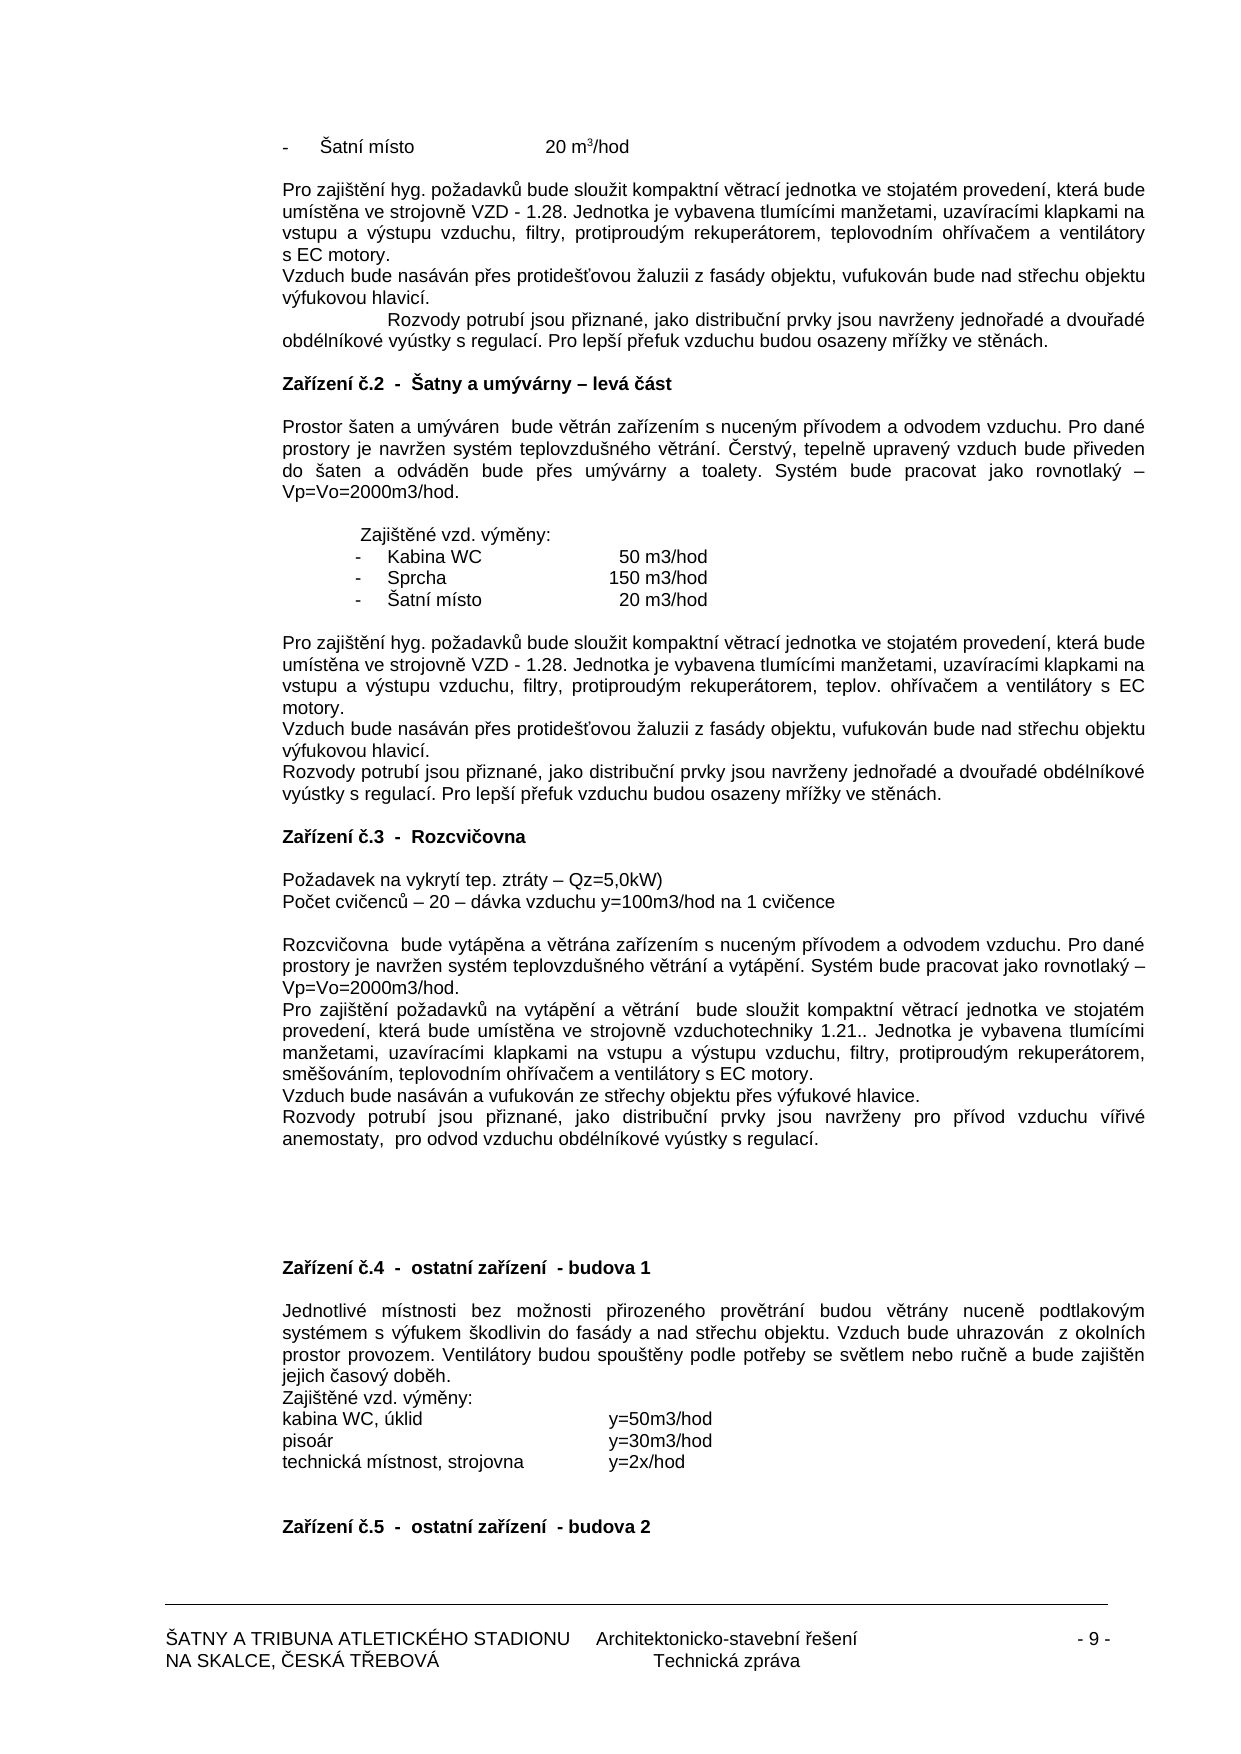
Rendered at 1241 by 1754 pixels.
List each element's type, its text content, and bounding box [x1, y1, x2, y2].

text Požadavek na vykrytí tep. ztráty – Qz=5,0kW) [282, 869, 1146, 891]
text Zařízení č.3 - Rozcvičovna [247, 826, 1146, 847]
text kabina WC, úklid y=50m3/hod [282, 1408, 1146, 1430]
text Zařízení č.5 - ostatní zařízení - budova 2 [247, 1516, 1146, 1537]
text Prostor šaten a umýváren bude větrán zařízením s nuceným přívodem a odvodem vzduchu. Pro dané prostory je navržen systém teplovzdušného větrání. Čerstvý, tepelně upravený vzduch bude přiveden do šaten a odváděn bude přes umývárny a toalety. Systém bude pracovat jako rovnotlaký – Vp=Vo=2000m3/hod. [282, 416, 1146, 502]
text pisoár y=30m3/hod [282, 1430, 1146, 1451]
text Počet cvičenců – 20 – dávka vzduchu y=100m3/hod na 1 cvičence [282, 891, 1146, 912]
text Zajištěné vzd. výměny: [282, 1387, 1146, 1408]
text technická místnost, strojovna y=2x/hod [282, 1451, 1146, 1473]
text Rozvody potrubí jsou přiznané, jako distribuční prvky jsou navrženy pro přívod vzduchu vířivé anemostaty, pro odvod vzduchu obdélníkové vyústky s regulací. [282, 1106, 1146, 1149]
text - Šatní místo 20 m3/hod [319, 589, 1146, 610]
text Pro zajištění hyg. požadavků bude sloužit kompaktní větrací jednotka ve stojatém provedení, která bude umístěna ve strojovně VZD - 1.28. Jednotka je vybavena tlumícími manžetami, uzavíracími klapkami na vstupu a výstupu vzduchu, filtry, protiproudým rekuperátorem, teplov. ohřívačem a ventilátory s EC motory. [282, 632, 1146, 718]
text Zařízení č.4 - ostatní zařízení - budova 1 [247, 1257, 1146, 1279]
text Zařízení č.2 - Šatny a umývárny – levá část [247, 373, 1146, 395]
text Vzduch bude nasáván a vufukován ze střechy objektu přes výfukové hlavice. [282, 1085, 1146, 1106]
text Pro zajištění požadavků na vytápění a větrání bude sloužit kompaktní větrací jednotka ve stojatém provedení, která bude umístěna ve strojovně vzduchotechniky 1.21.. Jednotka je vybavena tlumícími manžetami, uzavíracími klapkami na vstupu a výstupu vzduchu, filtry, protiproudým rekuperátorem, směšováním, teplovodním ohřívačem a ventilátory s EC motory. [282, 998, 1146, 1085]
text Rozvody potrubí jsou přiznané, jako distribuční prvky jsou navrženy jednořadé a dvouřadé obdélníkové vyústky s regulací. Pro lepší přefuk vzduchu budou osazeny mřížky ve stěnách. [282, 761, 1146, 804]
text Vzduch bude nasáván přes protidešťovou žaluzii z fasády objektu, vufukován bude nad střechu objektu výfukovou hlavicí. [282, 265, 1146, 308]
text Rozvody potrubí jsou přiznané, jako distribuční prvky jsou navrženy jednořadé a dvouřadé obdélníkové vyústky s regulací. Pro lepší přefuk vzduchu budou osazeny mřížky ve stěnách. [282, 308, 1146, 352]
text Jednotlivé místnosti bez možnosti přirozeného provětrání budou větrány nuceně podtlakovým systémem s výfukem škodlivin do fasády a nad střechu objektu. Vzduch bude uhrazován z okolních prostor provozem. Ventilátory budou spouštěny podle potřeby se světlem nebo ručně a bude zajištěn jejich časový doběh. [282, 1300, 1146, 1387]
text Pro zajištění hyg. požadavků bude sloužit kompaktní větrací jednotka ve stojatém provedení, která bude umístěna ve strojovně VZD - 1.28. Jednotka je vybavena tlumícími manžetami, uzavíracími klapkami na vstupu a výstupu vzduchu, filtry, protiproudým rekuperátorem, teplovodním ohřívačem a ventilátory s EC motory. [282, 179, 1146, 265]
text - Sprcha 150 m3/hod [319, 567, 1146, 589]
text Zajištěné vzd. výměny: [319, 524, 1146, 546]
text Vzduch bude nasáván přes protidešťovou žaluzii z fasády objektu, vufukován bude nad střechu objektu výfukovou hlavicí. [282, 718, 1146, 761]
list Šatní místo 20 m3/hod [282, 136, 1146, 157]
text - Kabina WC 50 m3/hod [319, 546, 1146, 567]
text Rozcvičovna bude vytápěna a větrána zařízením s nuceným přívodem a odvodem vzduchu. Pro dané prostory je navržen systém teplovzdušného větrání a vytápění. Systém bude pracovat jako rovnotlaký – Vp=Vo=2000m3/hod. [282, 934, 1146, 998]
